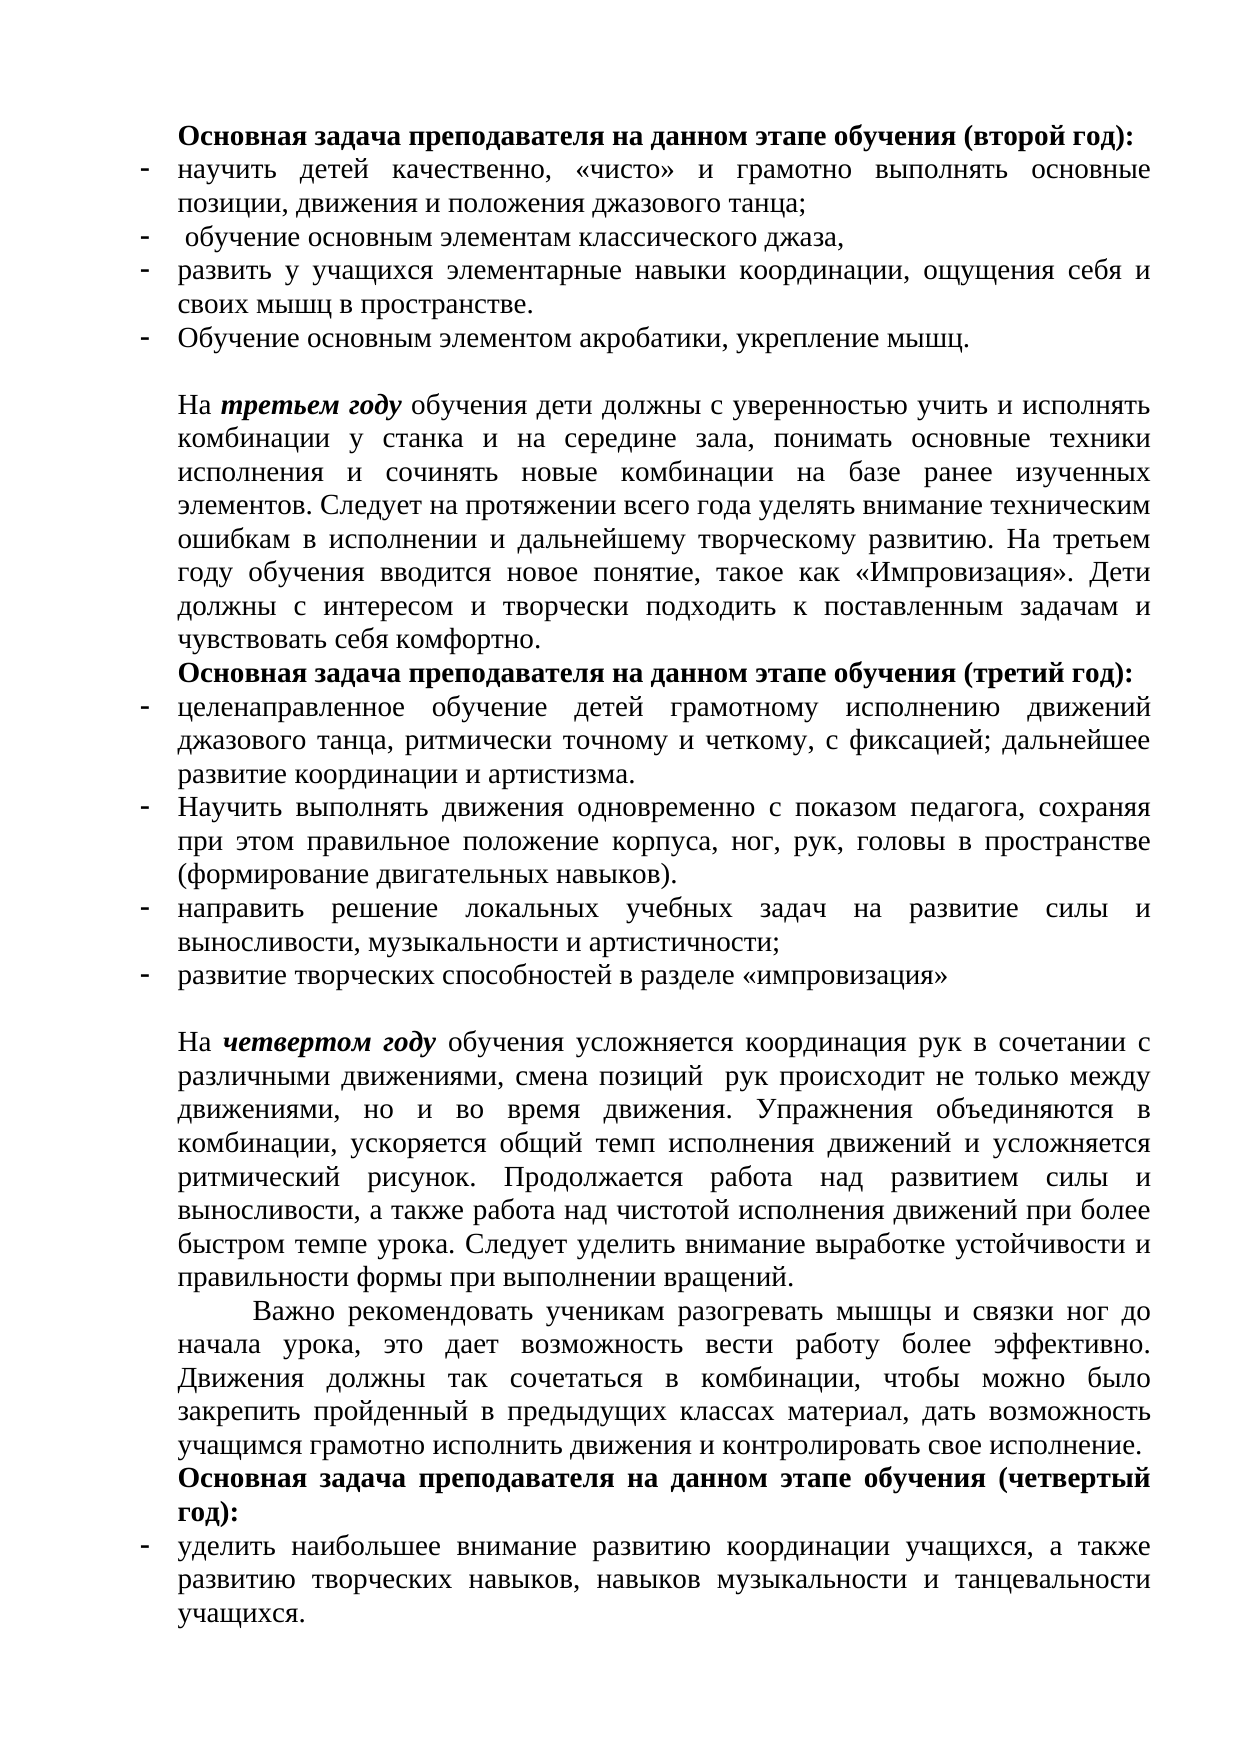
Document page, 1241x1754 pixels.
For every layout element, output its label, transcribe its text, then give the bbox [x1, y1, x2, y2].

text Основная задача преподавателя на данном этапе обучения (второй год): [177, 118, 1152, 152]
list научить детей качественно, «чисто» и грамотно выполнять основные позиции, движения и положения джазового танца; [140, 152, 1152, 219]
text Основная задача преподавателя на данном этапе обучения (четвертый год): [177, 1461, 1152, 1528]
list развить у учащихся элементарные навыки координации, ощущения себя и своих мышц в пространстве. [140, 252, 1152, 320]
list Обучение основным элементом акробатики, укрепление мышц. [140, 320, 1152, 353]
list развитие творческих способностей в разделе «импровизация» [140, 957, 1152, 991]
text На третьем году обучения дети должны с уверенностью учить и исполнять комбинации у станка и на середине зала, понимать основные техники исполнения и сочинять новые комбинации на базе ранее изученных элементов. Следует на протяжении всего года уделять внимание техническим ошибкам в исполнении и дальнейшему творческому развитию. На третьем году обучения вводится новое понятие, такое как «Импровизация». Дети должны с интересом и творчески подходить к поставленным задачам и чувствовать себя комфортно. [177, 387, 1152, 655]
list обучение основным элементам классического джаза, [140, 219, 1152, 252]
text Основная задача преподавателя на данном этапе обучения (третий год): [177, 655, 1152, 689]
text Важно рекомендовать ученикам разогревать мышцы и связки ног до начала урока, это дает возможность вести работу более эффективно. Движения должны так сочетаться в комбинации, чтобы можно было закрепить пройденный в предыдущих классах материал, дать возможность учащимся грамотно исполнить движения и контролировать свое исполнение. [177, 1293, 1152, 1461]
text На четвертом году обучения усложняется координация рук в сочетании с различными движениями, смена позиций рук происходит не только между движениями, но и во время движения. Упражнения объединяются в комбинации, ускоряется общий темп исполнения движений и усложняется ритмический рисунок. Продолжается работа над развитием силы и выносливости, а также работа над чистотой исполнения движений при более быстром темпе урока. Следует уделить внимание выработке устойчивости и правильности формы при выполнении вращений. [177, 1024, 1152, 1293]
list Научить выполнять движения одновременно с показом педагога, сохраняя при этом правильное положение корпуса, ног, рук, головы в пространстве (формирование двигательных навыков). [140, 789, 1152, 890]
list целенаправленное обучение детей грамотному исполнению движений джазового танца, ритмически точному и четкому, с фиксацией; дальнейшее развитие координации и артистизма. [140, 689, 1152, 789]
list направить решение локальных учебных задач на развитие силы и выносливости, музыкальности и артистичности; [140, 890, 1152, 957]
list уделить наибольшее внимание развитию координации учащихся, а также развитию творческих навыков, навыков музыкальности и танцевальности учащихся. [140, 1528, 1152, 1628]
